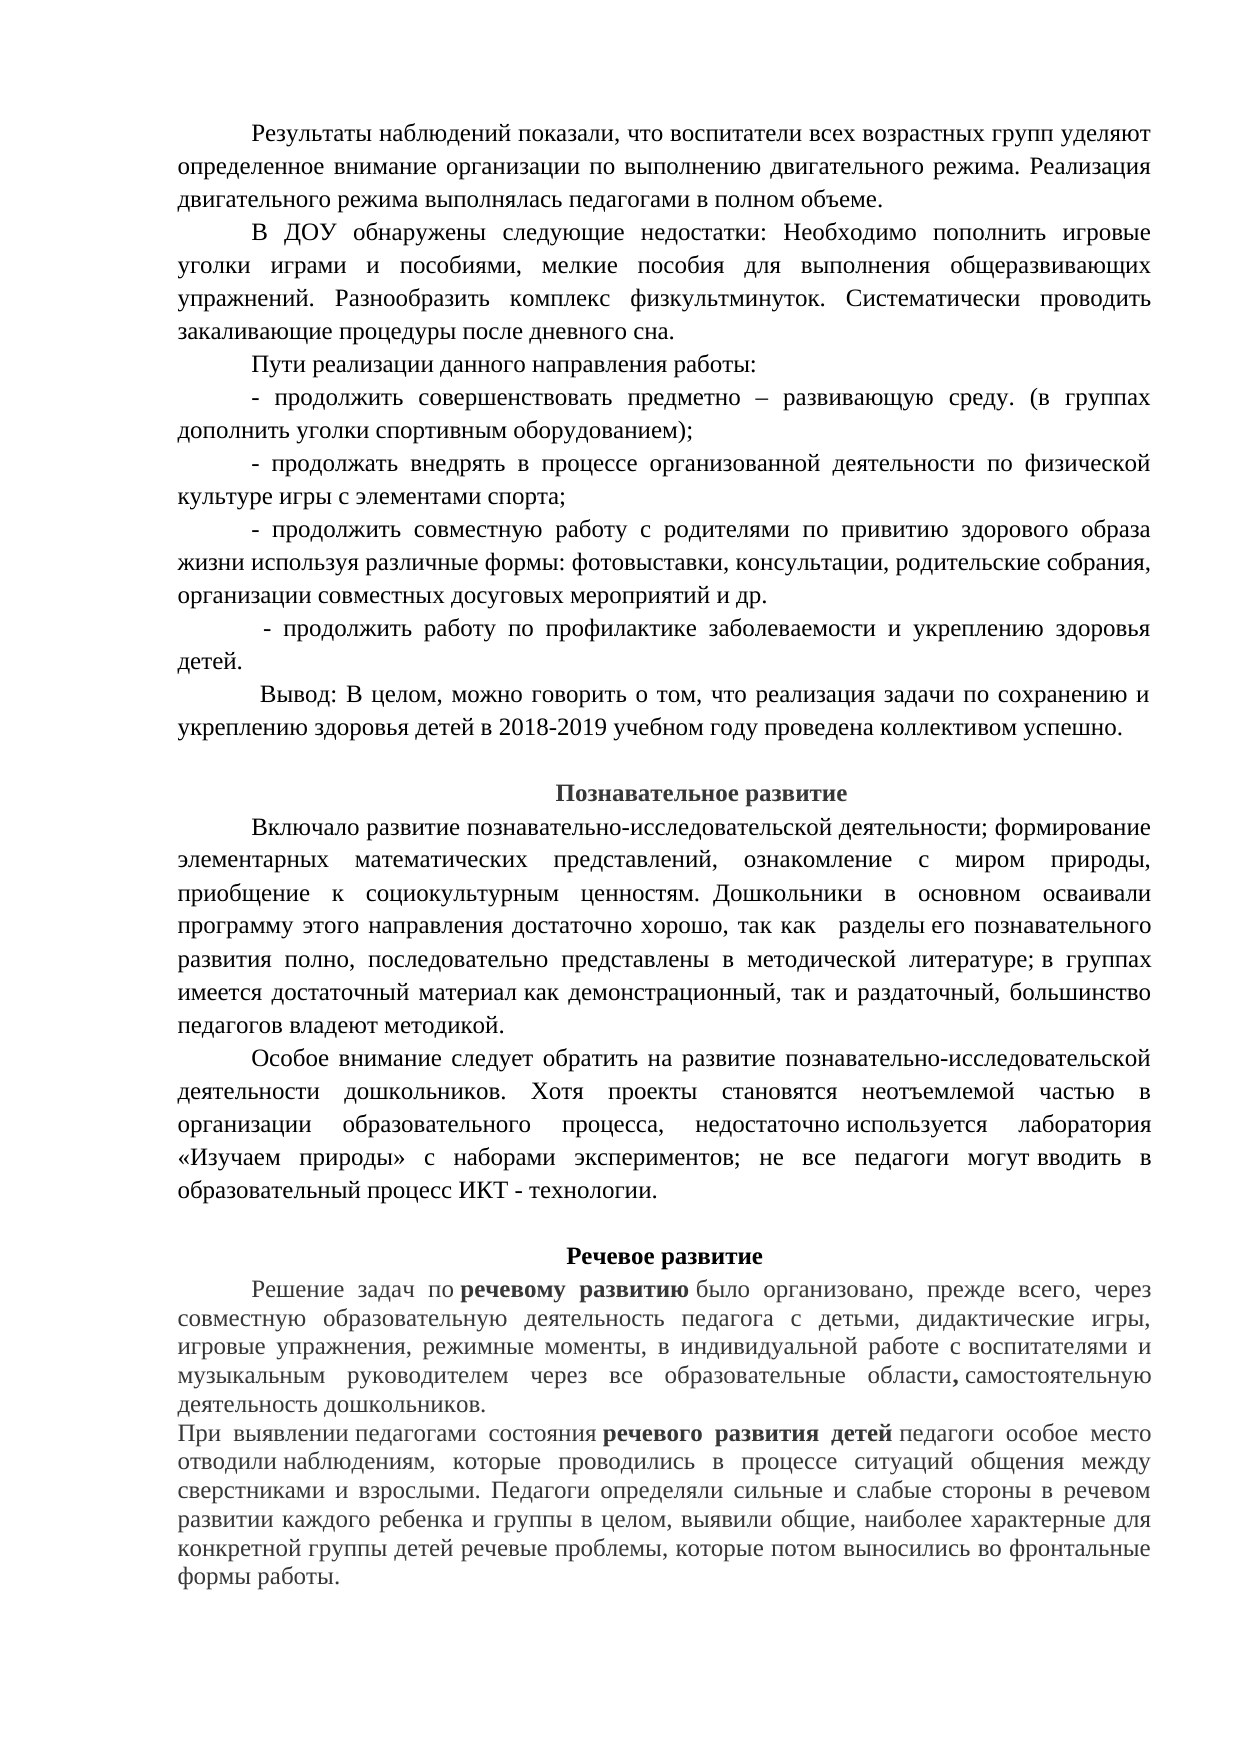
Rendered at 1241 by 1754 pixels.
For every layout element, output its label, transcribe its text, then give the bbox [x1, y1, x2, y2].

text Особое внимание следует обратить на развитие познавательно-исследовательской деятельности дошкольников. Хотя проекты становятся неотъемлемой частью в организации образовательного процесса, недостаточно используется лаборатория «Изучаем природы» с наборами экспериментов; не все педагоги могут вводить в образовательный процесс ИКТ - технологии. [177, 1043, 1152, 1076]
text - продолжить работу по профилактике заболеваемости и укреплению здоровья детей. [177, 613, 1152, 675]
text Результаты наблюдений показали, что воспитатели всех возрастных групп уделяют определенное внимание организации по выполнению двигательного режима. Реализация двигательного режима выполнялась педагогами в полном объеме. [177, 118, 1152, 213]
text Особое внимание следует обратить на развитие познавательно-исследовательской деятельности дошкольников. Хотя проекты становятся неотъемлемой частью в организации образовательного процесса, недостаточно используется лаборатория «Изучаем природы» с наборами экспериментов; не все педагоги могут вводить в образовательный процесс ИКТ - технологии. [177, 1171, 1152, 1203]
text Речевое развитие [177, 1241, 1152, 1269]
text - продолжить совершенствовать предметно – развивающую среду. (в группах дополнить уголки спортивным оборудованием); [177, 382, 1152, 444]
text Решение задач по речевому развитию было организовано, прежде всего, через совместную образовательную деятельность педагога с детьми, дидактические игры, игровые упражнения, режимные моменты, в индивидуальной работе с воспитателями и музыкальным руководителем через все образовательные области, самостоятельную деятельность дошкольников. [177, 1274, 1152, 1418]
text Включало развитие познавательно-исследовательской деятельности; формирование элементарных математических представлений, ознакомление с миром природы, приобщение к социокультурным ценностям. Дошкольники в основном осваивали программу этого направления достаточно хорошо, так как разделы его познавательного развития полно, последовательно представлены в методической литературе; в группах имеется достаточный материал как демонстрационный, так и раздаточный, большинство педагогов владеют методикой. [177, 1000, 1152, 1038]
text - продолжить совместную работу с родителями по привитию здорового образа жизни используя различные формы: фотовыставки, консультации, родительские собрания, организации совместных досуговых мероприятий и др. [177, 514, 1152, 609]
text Познавательное развитие [177, 778, 1152, 807]
text Пути реализации данного направления работы: [177, 349, 1152, 378]
text Включало развитие познавательно-исследовательской деятельности; формирование элементарных математических представлений, ознакомление с миром природы, приобщение к социокультурным ценностям. Дошкольники в основном осваивали программу этого направления достаточно хорошо, так как разделы его познавательного развития полно, последовательно представлены в методической литературе; в группах имеется достаточный материал как демонстрационный, так и раздаточный, большинство педагогов владеют методикой. [177, 906, 1152, 944]
text При выявлении педагогами состояния речевого развития детей педагоги особое место отводили наблюдениям, которые проводились в процессе ситуаций общения между сверстниками и взрослыми. Педагоги определяли сильные и слабые стороны в речевом развитии каждого ребенка и группы в целом, выявили общие, наиболее характерные для конкретной группы детей речевые проблемы, которые потом выносились во фронтальные формы работы. [177, 1418, 1152, 1590]
text - продолжать внедрять в процессе организованной деятельности по физической культуре игры с элементами спорта; [177, 448, 1152, 510]
text Включало развитие познавательно-исследовательской деятельности; формирование элементарных математических представлений, ознакомление с миром природы, приобщение к социокультурным ценностям. Дошкольники в основном осваивали программу этого направления достаточно хорошо, так как разделы его познавательного развития полно, последовательно представлены в методической литературе; в группах имеется достаточный материал как демонстрационный, так и раздаточный, большинство педагогов владеют методикой. [177, 812, 1152, 845]
text В ДОУ обнаружены следующие недостатки: Необходимо пополнить игровые уголки играми и пособиями, мелкие пособия для выполнения общеразвивающих упражнений. Разнообразить комплекс физкультминуток. Систематически проводить закаливающие процедуры после дневного сна. [177, 217, 1152, 345]
text Вывод: В целом, можно говорить о том, что реализация задачи по сохранению и укреплению здоровья детей в 2018-2019 учебном году проведена коллективом успешно. [177, 679, 1152, 741]
